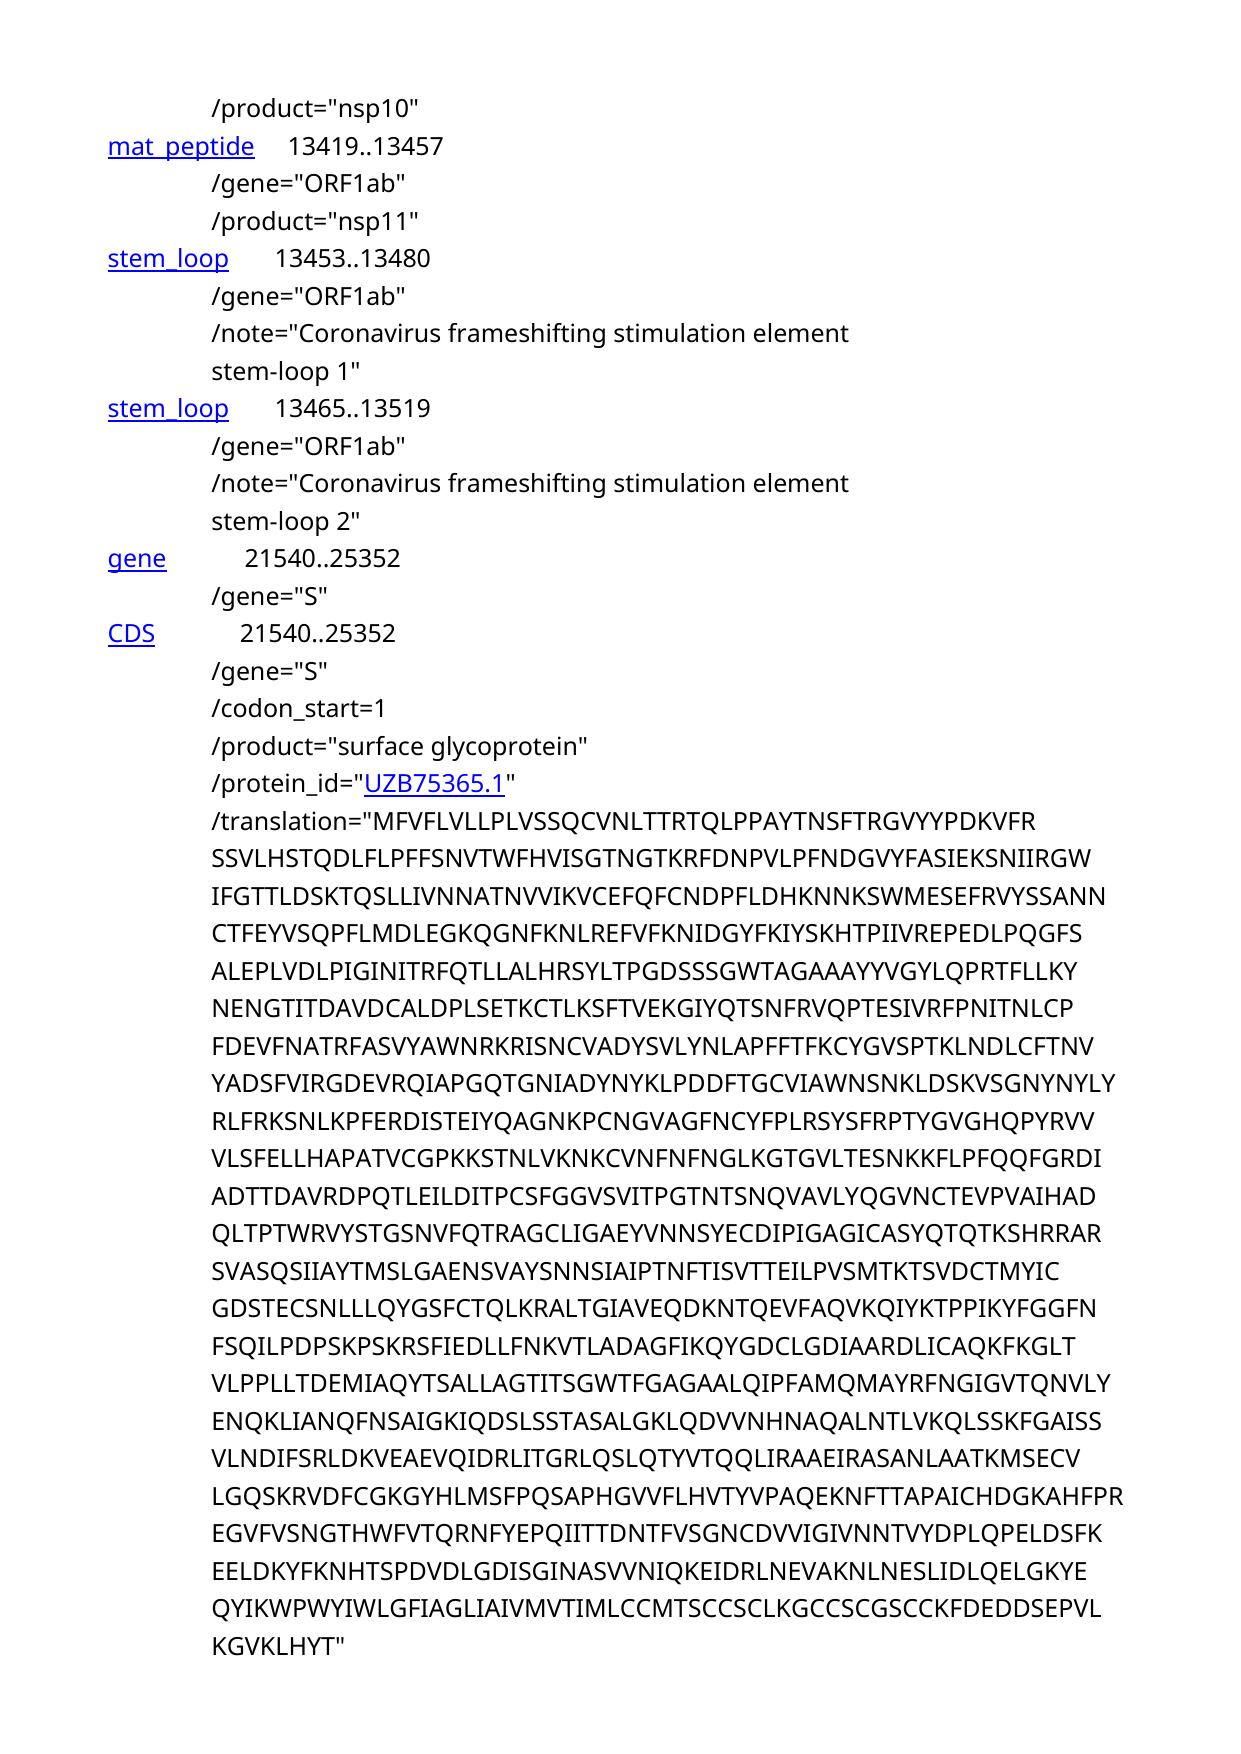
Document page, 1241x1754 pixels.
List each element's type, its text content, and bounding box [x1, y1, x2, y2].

text FSQILPDPSKPSKRSFIEDLLFNKVTLADAGFIKQYGDCLGDIAARDLICAQKFKGLT [75, 1327, 1165, 1364]
text gene 21540..25352 [75, 539, 1165, 577]
text stem-loop 2" [75, 502, 1165, 539]
text CTFEYVSQPFLMDLEGKQGNFKNLREFVFKNIDGYFKIYSKHTPIIVREPEDLPQGFS [75, 914, 1165, 952]
text /protein_id="UZB75365.1" [75, 764, 1165, 802]
text /note="Coronavirus frameshifting stimulation element [75, 314, 1165, 352]
text /gene="S" [75, 577, 1165, 614]
text ALEPLVDLPIGINITRFQTLLALHRSYLTPGDSSSGWTAGAAAYYVGYLQPRTFLLKY [75, 952, 1165, 989]
text /gene="ORF1ab" [75, 427, 1165, 464]
text mat_peptide 13419..13457 [75, 127, 1165, 164]
text /codon_start=1 [75, 689, 1165, 727]
text stem-loop 1" [75, 352, 1165, 389]
text QYIKWPWYIWLGFIAGLIAIVMVTIMLCCMTSCCSCLKGCCSCGSCCKFDEDDSEPVL [75, 1589, 1165, 1627]
text /gene="S" [75, 652, 1165, 689]
text VLNDIFSRLDKVEAEVQIDRLITGRLQSLQTYVTQQLIRAAEIRASANLAATKMSECV [75, 1439, 1165, 1477]
text /product="nsp11" [75, 202, 1165, 239]
text /note="Coronavirus frameshifting stimulation element [75, 464, 1165, 502]
text VLSFELLHAPATVCGPKKSTNLVKNKCVNFNFNGLKGTGVLTESNKKFLPFQQFGRDI [75, 1139, 1165, 1177]
text RLFRKSNLKPFERDISTEIYQAGNKPCNGVAGFNCYFPLRSYSFRPTYGVGHQPYRVV [75, 1102, 1165, 1139]
text ENQKLIANQFNSAIGKIQDSLSSTASALGKLQDVVNHNAQALNTLVKQLSSKFGAISS [75, 1402, 1165, 1439]
text FDEVFNATRFASVYAWNRKRISNCVADYSVLYNLAPFFTFKCYGVSPTKLNDLCFTNV [75, 1027, 1165, 1064]
text /product="surface glycoprotein" [75, 727, 1165, 764]
text stem_loop 13465..13519 [75, 389, 1165, 427]
text KGVKLHYT" [75, 1627, 1165, 1664]
text GDSTECSNLLLQYGSFCTQLKRALTGIAVEQDKNTQEVFAQVKQIYKTPPIKYFGGFN [75, 1289, 1165, 1327]
text QLTPTWRVYSTGSNVFQTRAGCLIGAEYVNNSYECDIPIGAGICASYQTQTKSHRRAR [75, 1214, 1165, 1252]
text IFGTTLDSKTQSLLIVNNATNVVIKVCEFQFCNDPFLDHKNNKSWMESEFRVYSSANN [75, 877, 1165, 914]
text EGVFVSNGTHWFVTQRNFYEPQIITTDNTFVSGNCDVVIGIVNNTVYDPLQPELDSFK [75, 1514, 1165, 1552]
text stem_loop 13453..13480 [75, 239, 1165, 277]
text NENGTITDAVDCALDPLSETKCTLKSFTVEKGIYQTSNFRVQPTESIVRFPNITNLCP [75, 989, 1165, 1027]
text /product="nsp10" [75, 89, 1165, 127]
text /gene="ORF1ab" [75, 164, 1165, 202]
text SVASQSIIAYTMSLGAENSVAYSNNSIAIPTNFTISVTTEILPVSMTKTSVDCTMYIC [75, 1252, 1165, 1289]
text EELDKYFKNHTSPDVDLGDISGINASVVNIQKEIDRLNEVAKNLNESLIDLQELGKYE [75, 1552, 1165, 1589]
text SSVLHSTQDLFLPFFSNVTWFHVISGTNGTKRFDNPVLPFNDGVYFASIEKSNIIRGW [75, 839, 1165, 877]
text ADTTDAVRDPQTLEILDITPCSFGGVSVITPGTNTSNQVAVLYQGVNCTEVPVAIHAD [75, 1177, 1165, 1214]
text YADSFVIRGDEVRQIAPGQTGNIADYNYKLPDDFTGCVIAWNSNKLDSKVSGNYNYLY [75, 1064, 1165, 1102]
text /gene="ORF1ab" [75, 277, 1165, 314]
text VLPPLLTDEMIAQYTSALLAGTITSGWTFGAGAALQIPFAMQMAYRFNGIGVTQNVLY [75, 1364, 1165, 1402]
text CDS 21540..25352 [75, 614, 1165, 652]
text LGQSKRVDFCGKGYHLMSFPQSAPHGVVFLHVTYVPAQEKNFTTAPAICHDGKAHFPR [75, 1477, 1165, 1514]
text /translation="MFVFLVLLPLVSSQCVNLTTRTQLPPAYTNSFTRGVYYPDKVFR [75, 802, 1165, 839]
